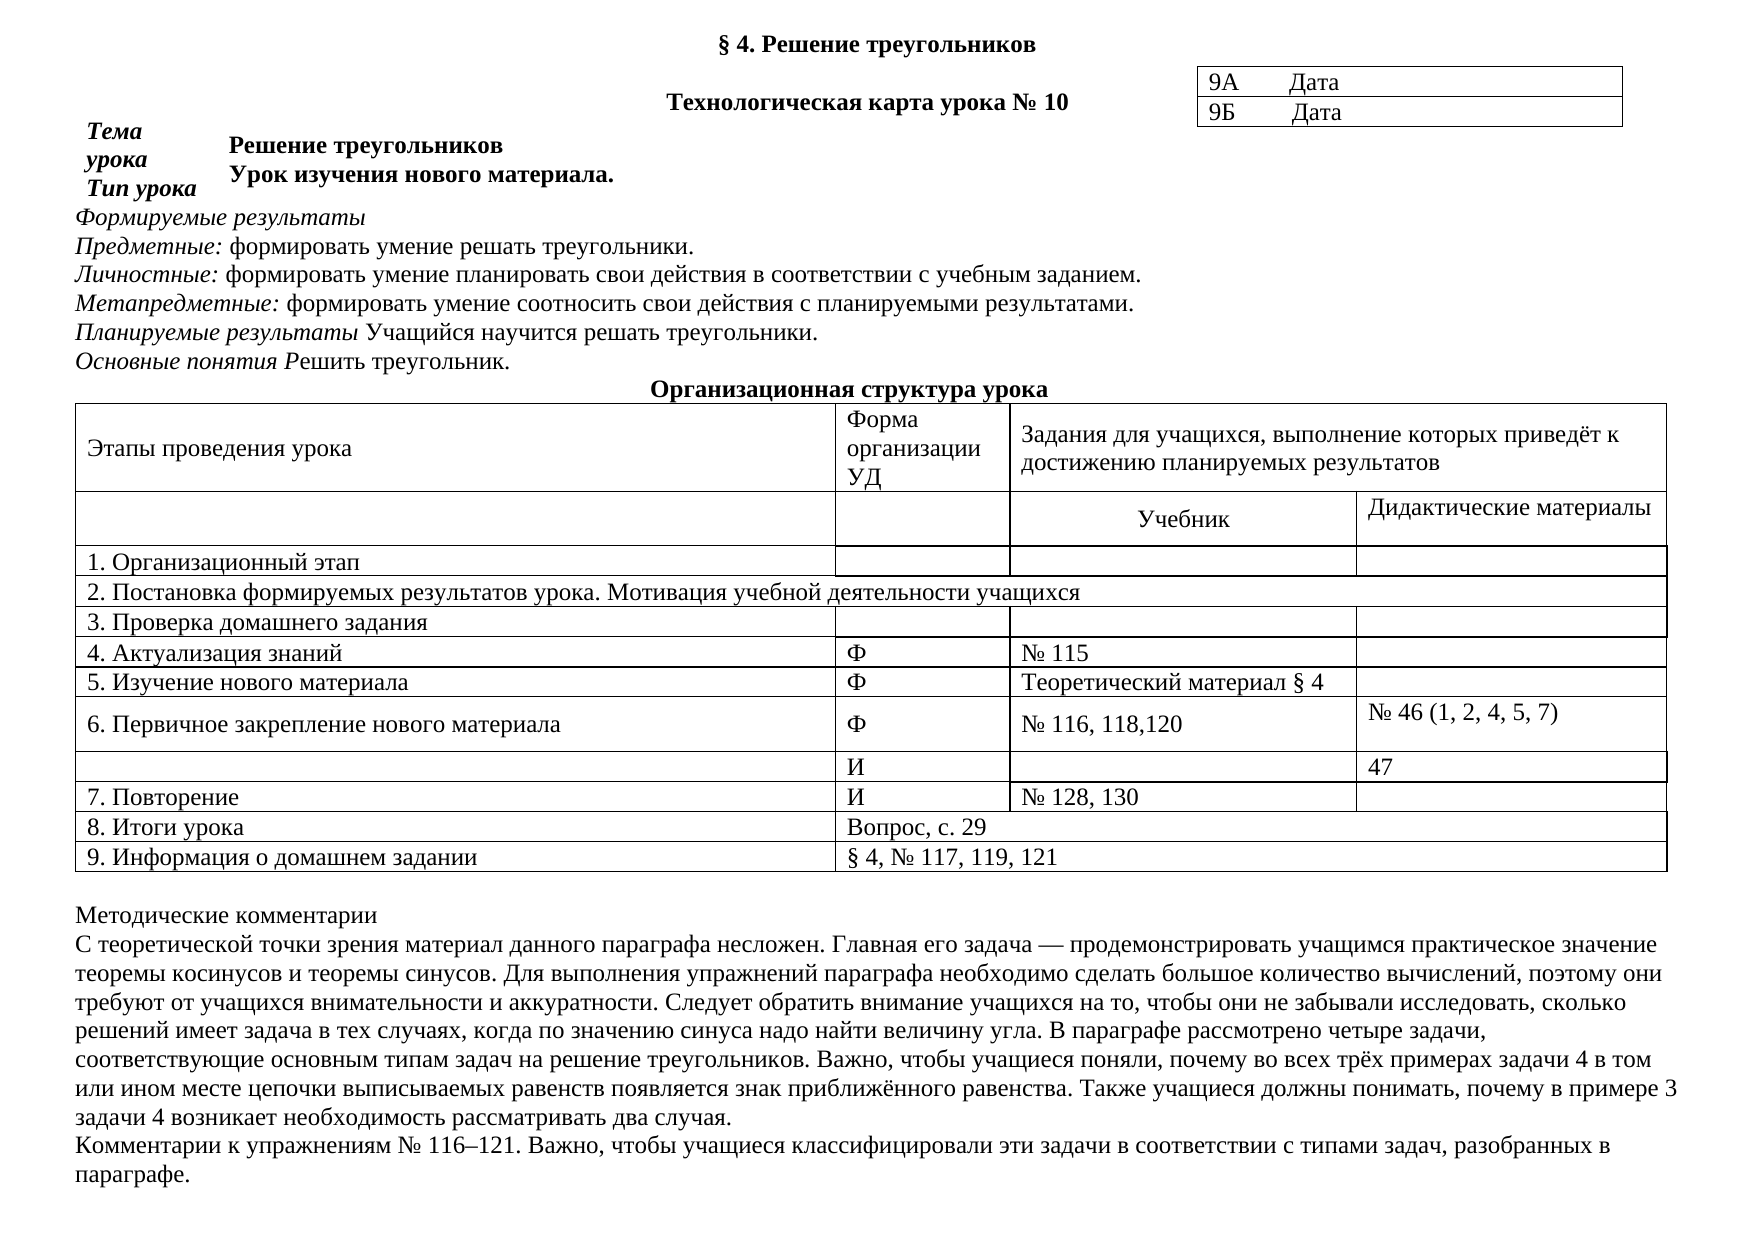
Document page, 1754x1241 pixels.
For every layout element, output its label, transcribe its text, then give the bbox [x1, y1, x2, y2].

table_cell Ф [836, 668, 1009, 696]
table_cell [1011, 607, 1356, 636]
table_cell 4. Актуализация знаний [76, 637, 835, 666]
table_cell Дидактические материалы [1357, 492, 1666, 545]
table_cell [836, 547, 1009, 575]
table_header Решение треугольников Урок изучения нового материала. [217, 116, 824, 202]
table_cell [1357, 783, 1666, 811]
text § 4. Решение треугольников [75, 29, 1679, 58]
table_cell 9Б Дата [1198, 97, 1622, 126]
table_cell Ф [836, 638, 1009, 666]
table_cell № 115 [1011, 638, 1356, 666]
table_header Задания для учащихся, выполнение которых приведёт к достижению планируемых результатов [1011, 404, 1666, 491]
table_cell 8. Итоги урока [76, 812, 835, 841]
table_cell 3. Проверка домашнего задания [76, 607, 835, 636]
table_cell [836, 492, 1009, 545]
table_cell 5. Изучение нового материала [76, 668, 835, 696]
table_cell [1011, 547, 1356, 575]
table_cell № 46 (1, 2, 4, 5, 7) [1357, 697, 1666, 751]
table_header 9А Дата [1198, 67, 1622, 96]
table_cell Теоретический материал § 4 [1011, 668, 1356, 696]
table_cell 6. Первичное закрепление нового материала [76, 697, 835, 751]
table_cell Вопрос, с. 29 [836, 812, 1666, 841]
table_cell [1357, 547, 1666, 575]
table_cell [1357, 668, 1666, 696]
table_cell [1357, 638, 1666, 666]
table_cell [1011, 752, 1356, 781]
table_cell № 116, 118,120 [1011, 697, 1356, 751]
table_header Тема урока Тип урока [75, 116, 217, 202]
table_cell [836, 607, 1009, 636]
table_cell И [836, 752, 1009, 781]
table_cell 9. Информация о домашнем задании [76, 842, 835, 871]
table_cell [76, 752, 835, 781]
table_cell [76, 492, 835, 545]
text Методические комментарии С теоретической точки зрения материал данного параграфа несложен. Главная его задача — продемонстрировать учащимся практическое значение теоремы косинусов и теоремы синусов. Для выполнения упражнений параграфа необходимо сделать большое количество вычислений, поэтому они требуют от учащихся внимательности и аккуратности. Следует обратить внимание учащихся на то, чтобы они не забывали исследовать, сколько решений имеет задача в тех случаях, когда по значению синуса надо найти величину угла. В параграфе рассмотрено четыре задачи, соответствующие основным типам задач на решение треугольников. Важно, чтобы учащиеся поняли, почему во всех трёх примерах задачи 4 в том или ином месте цепочки выписываемых равенств появляется знак приближённого равенства. Также учащиеся должны понимать, почему в примере 3 задачи 4 возникает необходимость рассматривать два случая. Комментарии к упражнениям № 116–121. Важно, чтобы учащиеся классифицировали эти задачи в соответствии с типами задач, разобранных в параграфе. [75, 872, 1679, 1188]
table_header Этапы проведения урока [76, 404, 835, 491]
table_cell Учебник [1011, 492, 1356, 545]
table_cell [1357, 607, 1666, 636]
table_cell И [836, 782, 1009, 811]
text Технологическая карта урока № 10 [75, 58, 1679, 116]
table_cell 2. Постановка формируемых результатов урока. Мотивация учебной деятельности учащихся [76, 576, 1666, 606]
table_header Форма организации УД [836, 404, 1009, 491]
table_cell 47 [1357, 752, 1666, 781]
table_cell № 128, 130 [1011, 783, 1356, 811]
table_cell § 4, № 117, 119, 121 [836, 842, 1666, 871]
text Формируемые результаты Предметные: формировать умение решать треугольники. Личностные: формировать умение планировать свои действия в соответствии с учебным заданием. Метапредметные: формировать умение соотносить свои действия с планируемыми результатами. Планируемые результаты Учащийся научится решать треугольники. Основные понятия Решить треугольник. Организационная структура урока [75, 202, 1679, 403]
table_cell Ф [836, 697, 1009, 751]
table_cell 7. Повторение [76, 782, 835, 811]
table_cell 1. Организационный этап [76, 546, 835, 575]
